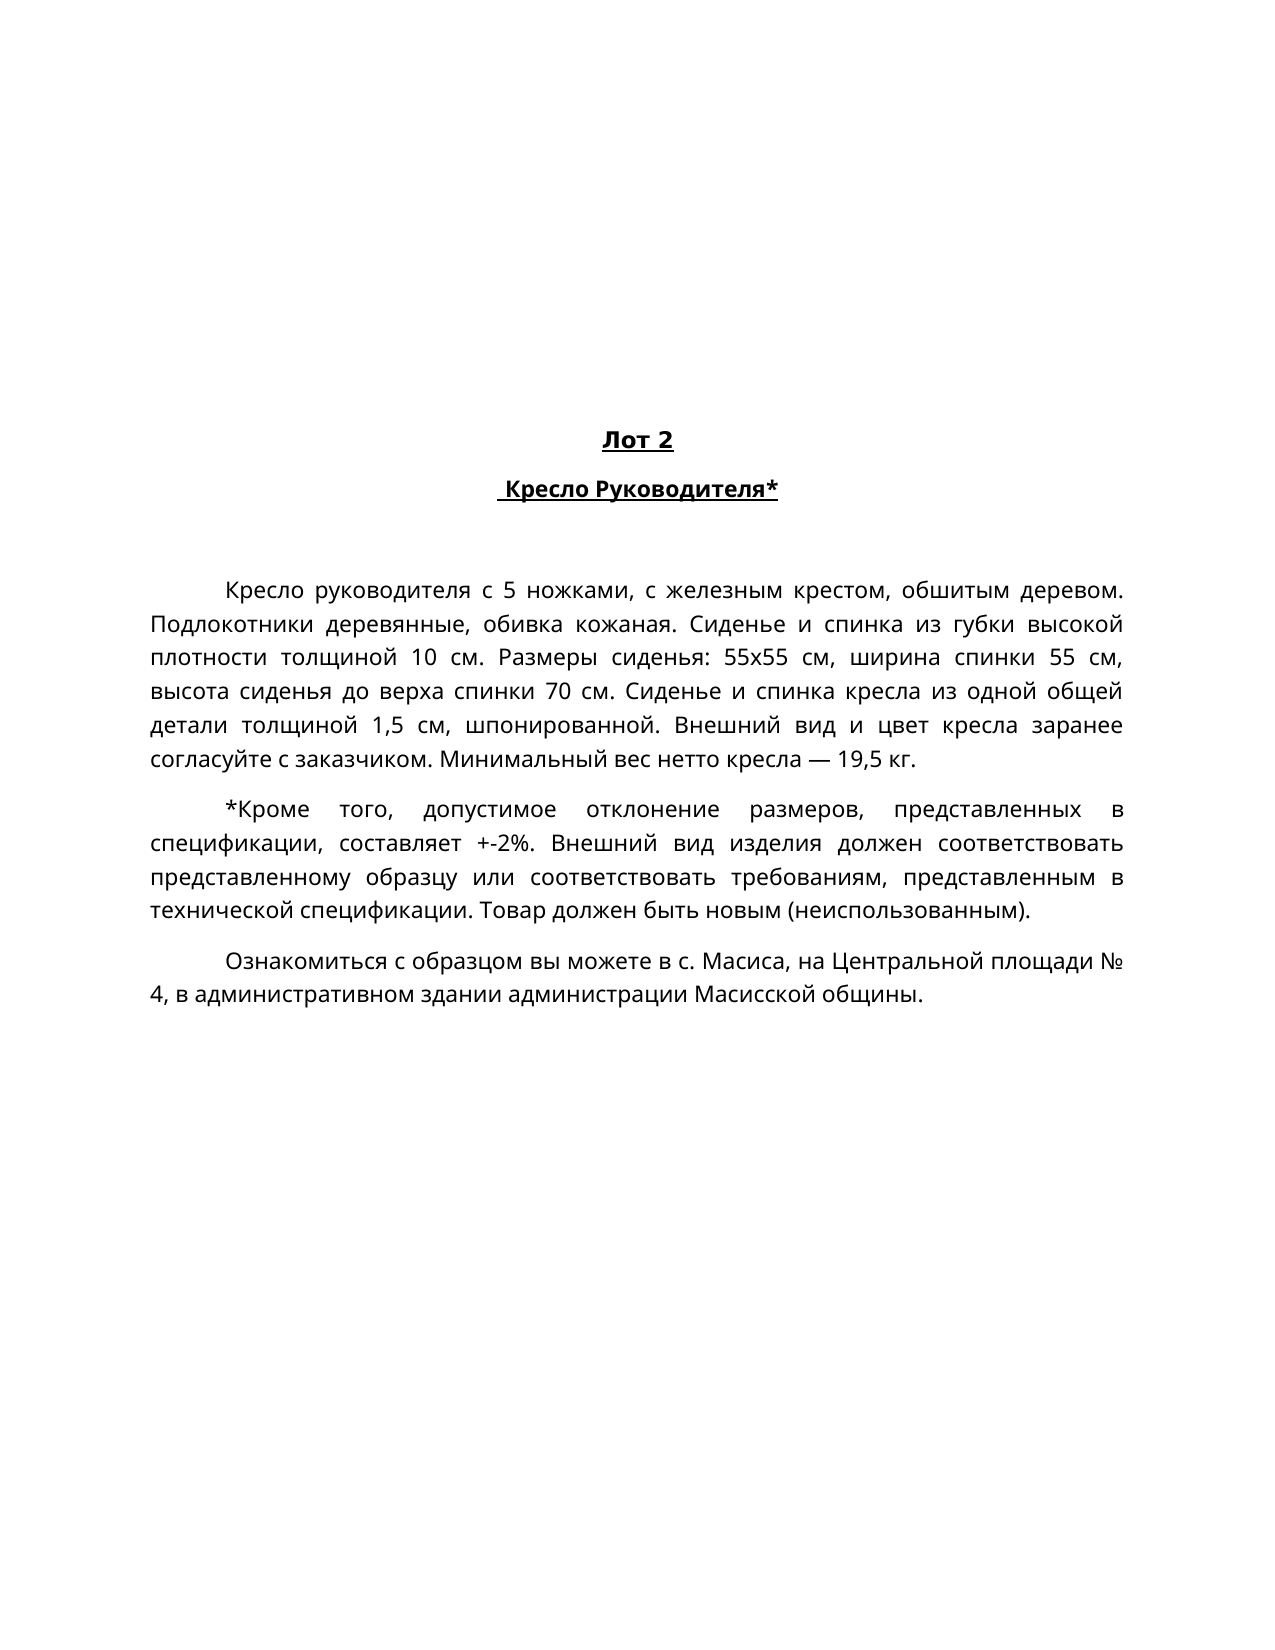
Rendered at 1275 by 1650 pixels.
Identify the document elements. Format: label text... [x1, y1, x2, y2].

text *Кроме того, допустимое отклонение размеров, представленных в спецификации, составляет +-2%. Внешний вид изделия должен соответствовать представленному образцу или соответствовать требованиям, представленным в технической спецификации. Товар должен быть новым (неиспользованным). [150, 793, 1125, 925]
text Ознакомиться с образцом вы можете в с. Масиса, на Центральной площади № 4, в административном здании администрации Масисской общины. [150, 944, 1125, 1009]
text Лот 2 [150, 427, 1125, 454]
text Кресло Руководителя* [150, 473, 1125, 504]
text Кресло руководителя с 5 ножками, с железным крестом, обшитым деревом. Подлокотники деревянные, обивка кожаная. Сиденье и спинка из губки высокой плотности толщиной 10 см. Размеры сиденья: 55х55 см, ширина спинки 55 см, высота сиденья до верха спинки 70 см. Сиденье и спинка кресла из одной общей детали толщиной 1,5 см, шпонированной. Внешний вид и цвет кресла заранее согласуйте с заказчиком. Минимальный вес нетто кресла — 19,5 кг. [150, 574, 1125, 774]
